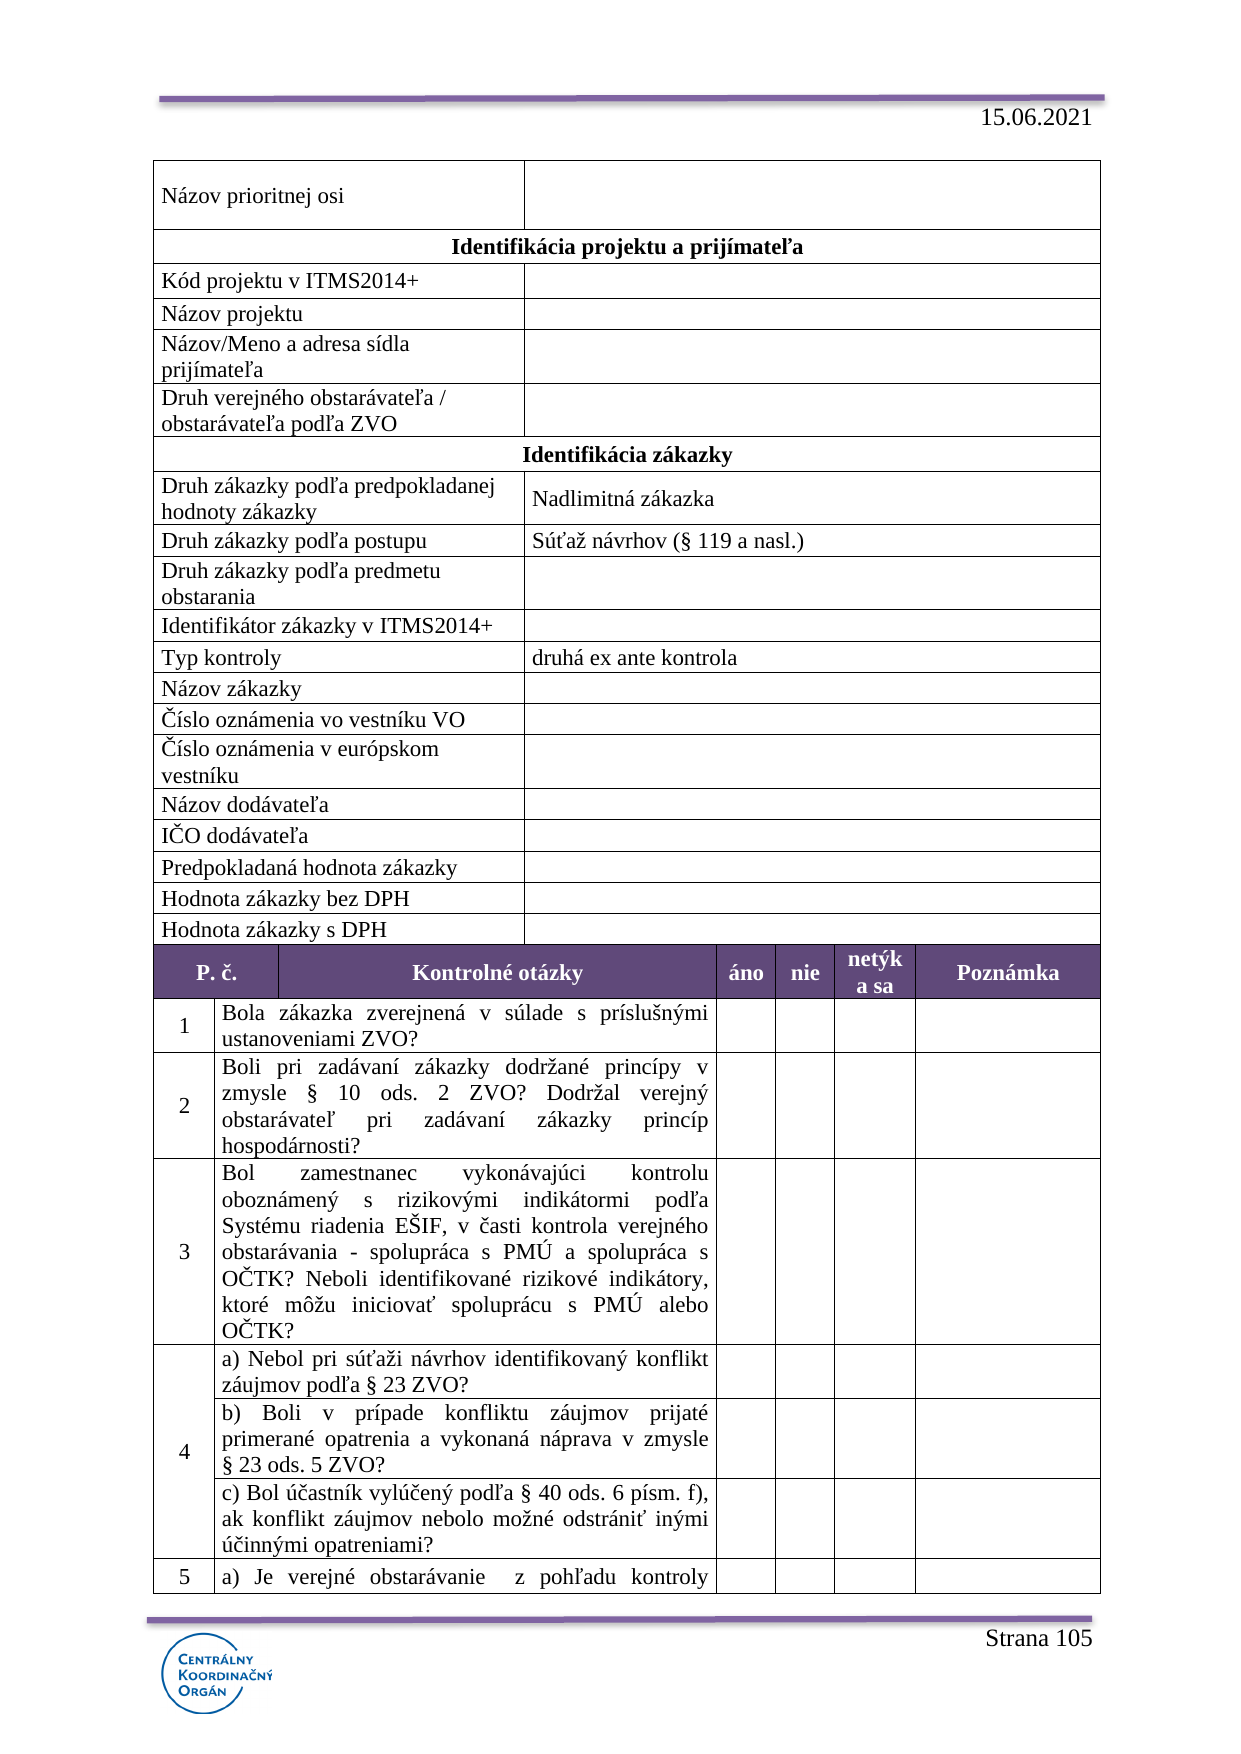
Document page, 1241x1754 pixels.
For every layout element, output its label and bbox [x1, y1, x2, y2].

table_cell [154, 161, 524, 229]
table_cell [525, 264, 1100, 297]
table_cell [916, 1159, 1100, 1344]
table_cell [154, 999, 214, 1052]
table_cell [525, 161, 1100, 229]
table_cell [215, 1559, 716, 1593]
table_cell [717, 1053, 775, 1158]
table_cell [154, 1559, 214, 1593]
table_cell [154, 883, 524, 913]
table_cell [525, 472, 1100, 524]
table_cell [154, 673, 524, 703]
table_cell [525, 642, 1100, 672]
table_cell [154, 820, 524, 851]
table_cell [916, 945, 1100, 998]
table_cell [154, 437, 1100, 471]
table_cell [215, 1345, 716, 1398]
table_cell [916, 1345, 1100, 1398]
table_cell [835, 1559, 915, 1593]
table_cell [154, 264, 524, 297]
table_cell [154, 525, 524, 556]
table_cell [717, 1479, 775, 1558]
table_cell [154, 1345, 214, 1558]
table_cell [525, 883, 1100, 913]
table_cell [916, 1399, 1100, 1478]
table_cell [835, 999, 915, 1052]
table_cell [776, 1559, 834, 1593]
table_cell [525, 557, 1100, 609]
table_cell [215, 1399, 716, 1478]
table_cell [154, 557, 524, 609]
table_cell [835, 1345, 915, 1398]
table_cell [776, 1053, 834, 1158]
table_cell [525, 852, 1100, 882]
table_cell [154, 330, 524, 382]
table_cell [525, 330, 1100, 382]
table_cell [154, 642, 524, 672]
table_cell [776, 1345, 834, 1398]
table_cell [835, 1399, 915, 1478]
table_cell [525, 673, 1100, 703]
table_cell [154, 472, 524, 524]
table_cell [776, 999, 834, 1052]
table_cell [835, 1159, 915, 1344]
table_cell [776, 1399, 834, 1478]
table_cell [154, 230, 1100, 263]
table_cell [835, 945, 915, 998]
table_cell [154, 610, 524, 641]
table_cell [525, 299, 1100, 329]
picture [159, 1631, 272, 1713]
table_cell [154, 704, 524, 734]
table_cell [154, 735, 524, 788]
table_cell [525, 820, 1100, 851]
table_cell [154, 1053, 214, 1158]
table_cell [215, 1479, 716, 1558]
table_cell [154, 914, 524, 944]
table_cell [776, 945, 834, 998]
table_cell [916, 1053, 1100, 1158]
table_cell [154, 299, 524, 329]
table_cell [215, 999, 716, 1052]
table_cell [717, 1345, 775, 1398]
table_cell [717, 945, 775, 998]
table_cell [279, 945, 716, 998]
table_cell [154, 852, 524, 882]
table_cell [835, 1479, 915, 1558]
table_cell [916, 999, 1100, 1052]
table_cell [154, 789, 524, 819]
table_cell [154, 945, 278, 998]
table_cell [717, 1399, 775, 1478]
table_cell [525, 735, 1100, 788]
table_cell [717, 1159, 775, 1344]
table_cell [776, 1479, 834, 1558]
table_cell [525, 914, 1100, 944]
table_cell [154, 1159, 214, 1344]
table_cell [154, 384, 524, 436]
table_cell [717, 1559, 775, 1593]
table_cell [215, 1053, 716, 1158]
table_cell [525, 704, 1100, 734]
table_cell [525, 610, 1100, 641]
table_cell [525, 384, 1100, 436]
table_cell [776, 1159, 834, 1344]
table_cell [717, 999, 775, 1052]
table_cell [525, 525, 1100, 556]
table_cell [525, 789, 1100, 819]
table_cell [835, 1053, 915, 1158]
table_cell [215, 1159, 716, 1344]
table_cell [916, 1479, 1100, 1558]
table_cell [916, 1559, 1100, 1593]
